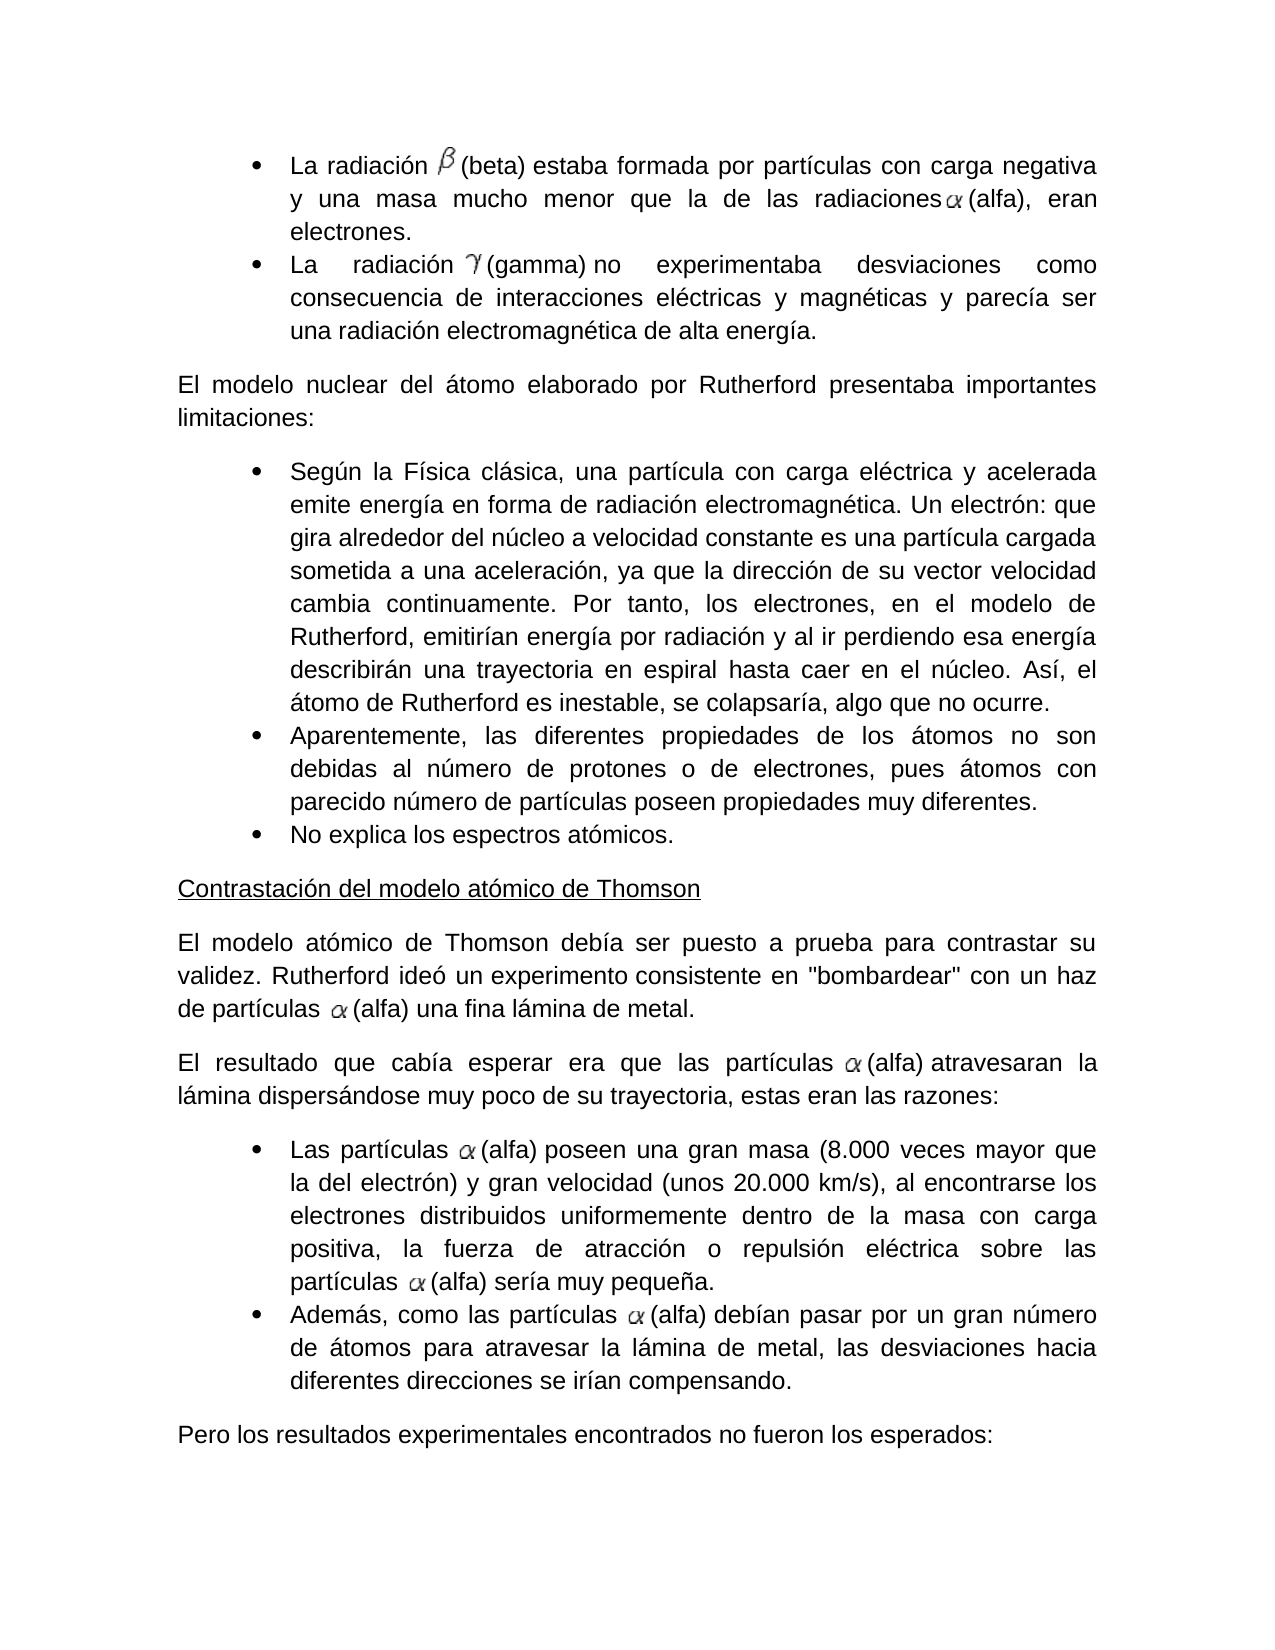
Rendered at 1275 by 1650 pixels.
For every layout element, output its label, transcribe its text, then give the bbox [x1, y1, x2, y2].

list Además, como las partículas (alfa) debían pasar por un gran número de átomos para atravesar la lámina de metal, las desviaciones hacia diferentes direcciones se irían compensando. [252, 1300, 1098, 1395]
text Pero los resultados experimentales encontrados no fueron los esperados: [177, 1420, 1098, 1449]
text El modelo atómico de Thomson debía ser puesto a prueba para contrastar su validez. Rutherford ideó un experimento consistente en "bombardear" con un haz de partículas (alfa) una fina lámina de metal. [177, 928, 1098, 1023]
list Aparentemente, las diferentes propiedades de los átomos no son debidas al número de protones o de electrones, pues átomos con parecido número de partículas poseen propiedades muy diferentes. [252, 721, 1098, 816]
picture [624, 1311, 650, 1324]
text El resultado que cabía esperar era que las partículas (alfa) atravesaran la lámina dispersándose muy poco de su trayectoria, estas eran las razones: [177, 1048, 1098, 1110]
text Contrastación del modelo atómico de Thomson [177, 874, 1098, 903]
text El modelo nuclear del átomo elaborado por Rutherford presentaba importantes limitaciones: [177, 370, 1098, 432]
list Las partículas (alfa) poseen una gran masa (8.000 veces mayor que la del electrón) y gran velocidad (unos 20.000 km/s), al encontrarse los electrones distribuidos uniformemente dentro de la masa con carga positiva, la fuerza de atracción o repulsión eléctrica sobre las partículas (alfa) sería muy pequeña. [252, 1135, 1098, 1296]
picture [461, 254, 487, 274]
picture [435, 147, 461, 175]
list No explica los espectros atómicos. [252, 820, 1098, 849]
picture [942, 195, 968, 208]
picture [455, 1145, 481, 1159]
list La radiación (beta) estaba formada por partículas con carga negativa y una masa mucho menor que la de las radiaciones(alfa), eran electrones. [252, 148, 1098, 246]
list La radiación (gamma) no experimentaba desviaciones como consecuencia de interacciones eléctricas y magnéticas y parecía ser una radiación electromagnética de alta energía. [252, 250, 1098, 345]
picture [841, 1058, 867, 1072]
picture [327, 1005, 353, 1018]
picture [405, 1278, 431, 1291]
list Según la Física clásica, una partícula con carga eléctrica y acelerada emite energía en forma de radiación electromagnética. Un electrón: que gira alrededor del núcleo a velocidad constante es una partícula cargada sometida a una aceleración, ya que la dirección de su vector velocidad cambia continuamente. Por tanto, los electrones, en el modelo de Rutherford, emitirían energía por radiación y al ir perdiendo esa energía describirán una trayectoria en espiral hasta caer en el núcleo. Así, el átomo de Rutherford es inestable, se colapsaría, algo que no ocurre. [252, 457, 1098, 717]
